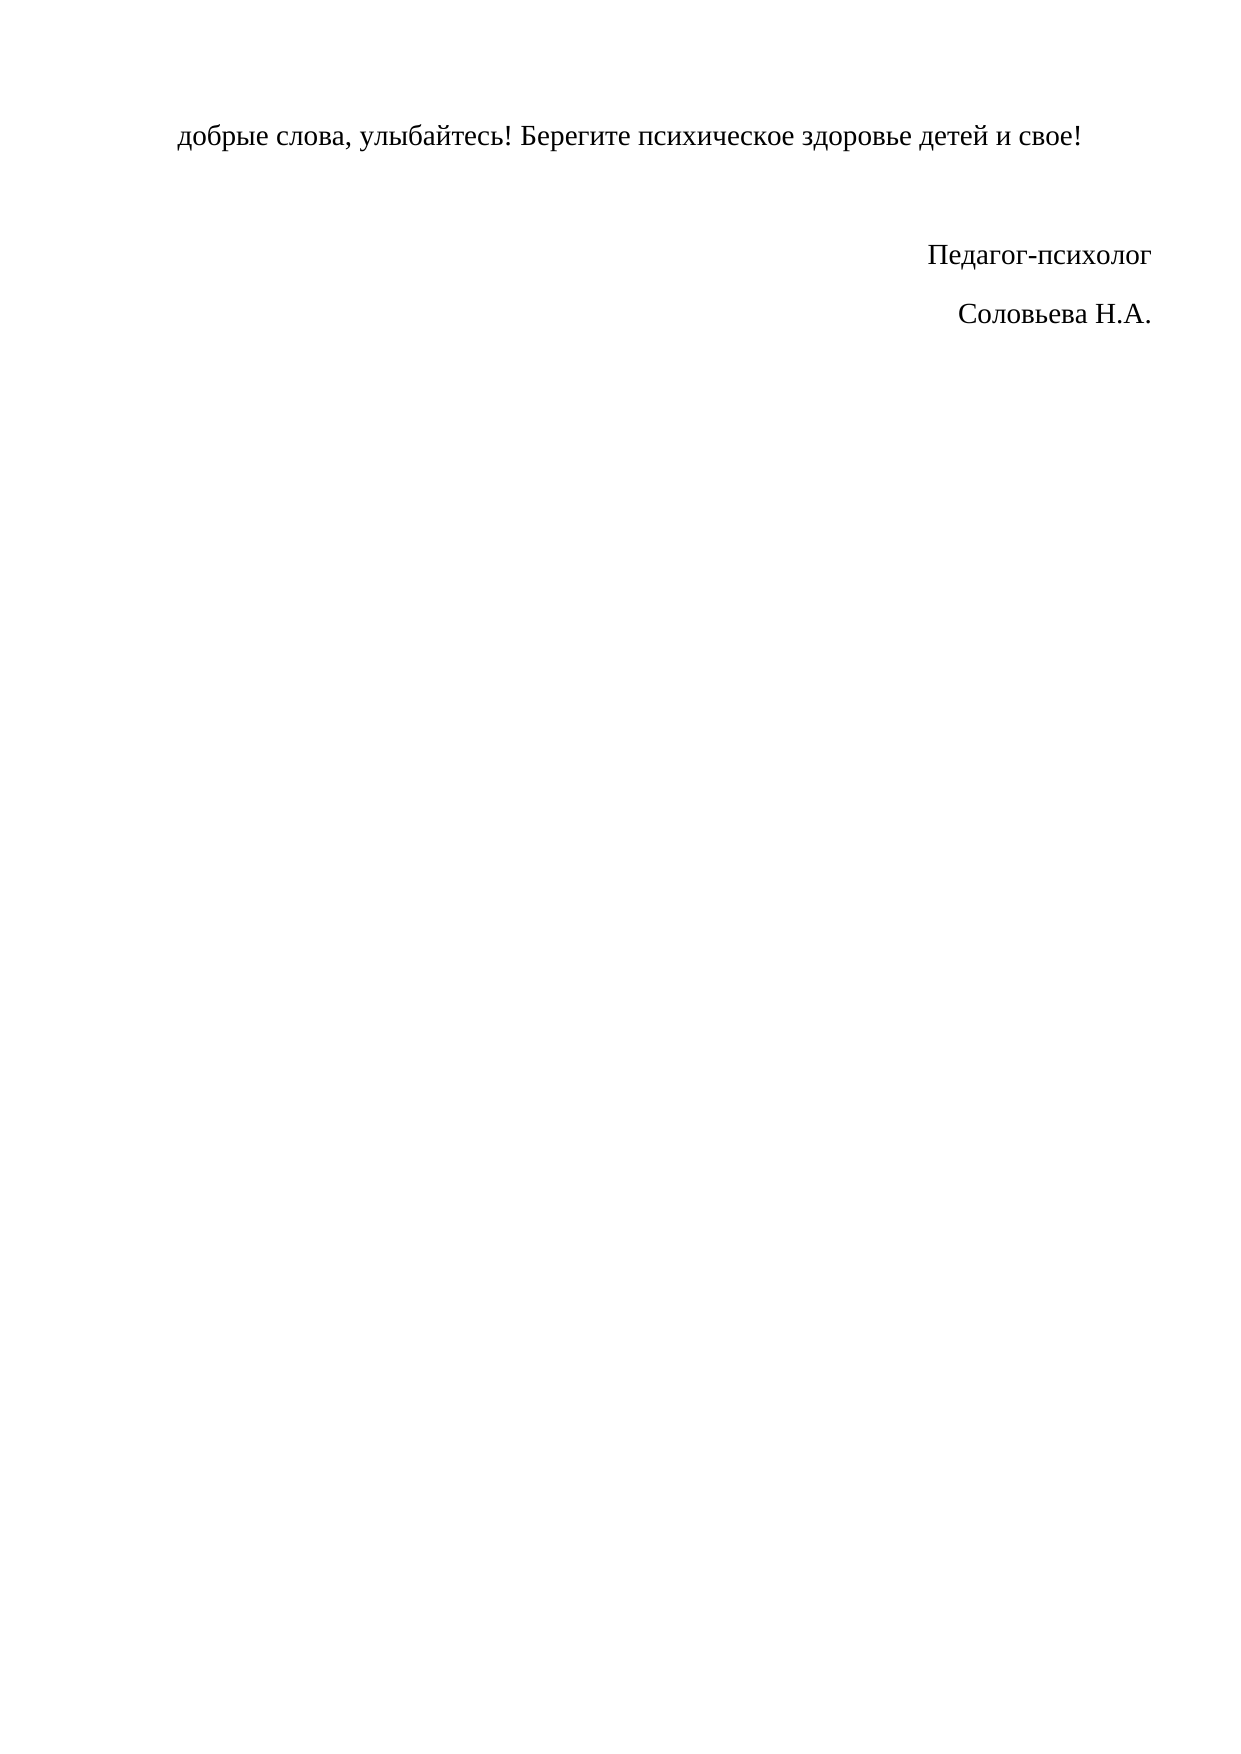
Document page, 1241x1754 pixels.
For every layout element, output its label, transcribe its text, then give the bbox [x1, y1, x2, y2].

text Педагог-психолог [177, 237, 1152, 270]
text Соловьева Н.А. [177, 296, 1152, 330]
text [177, 118, 1152, 152]
